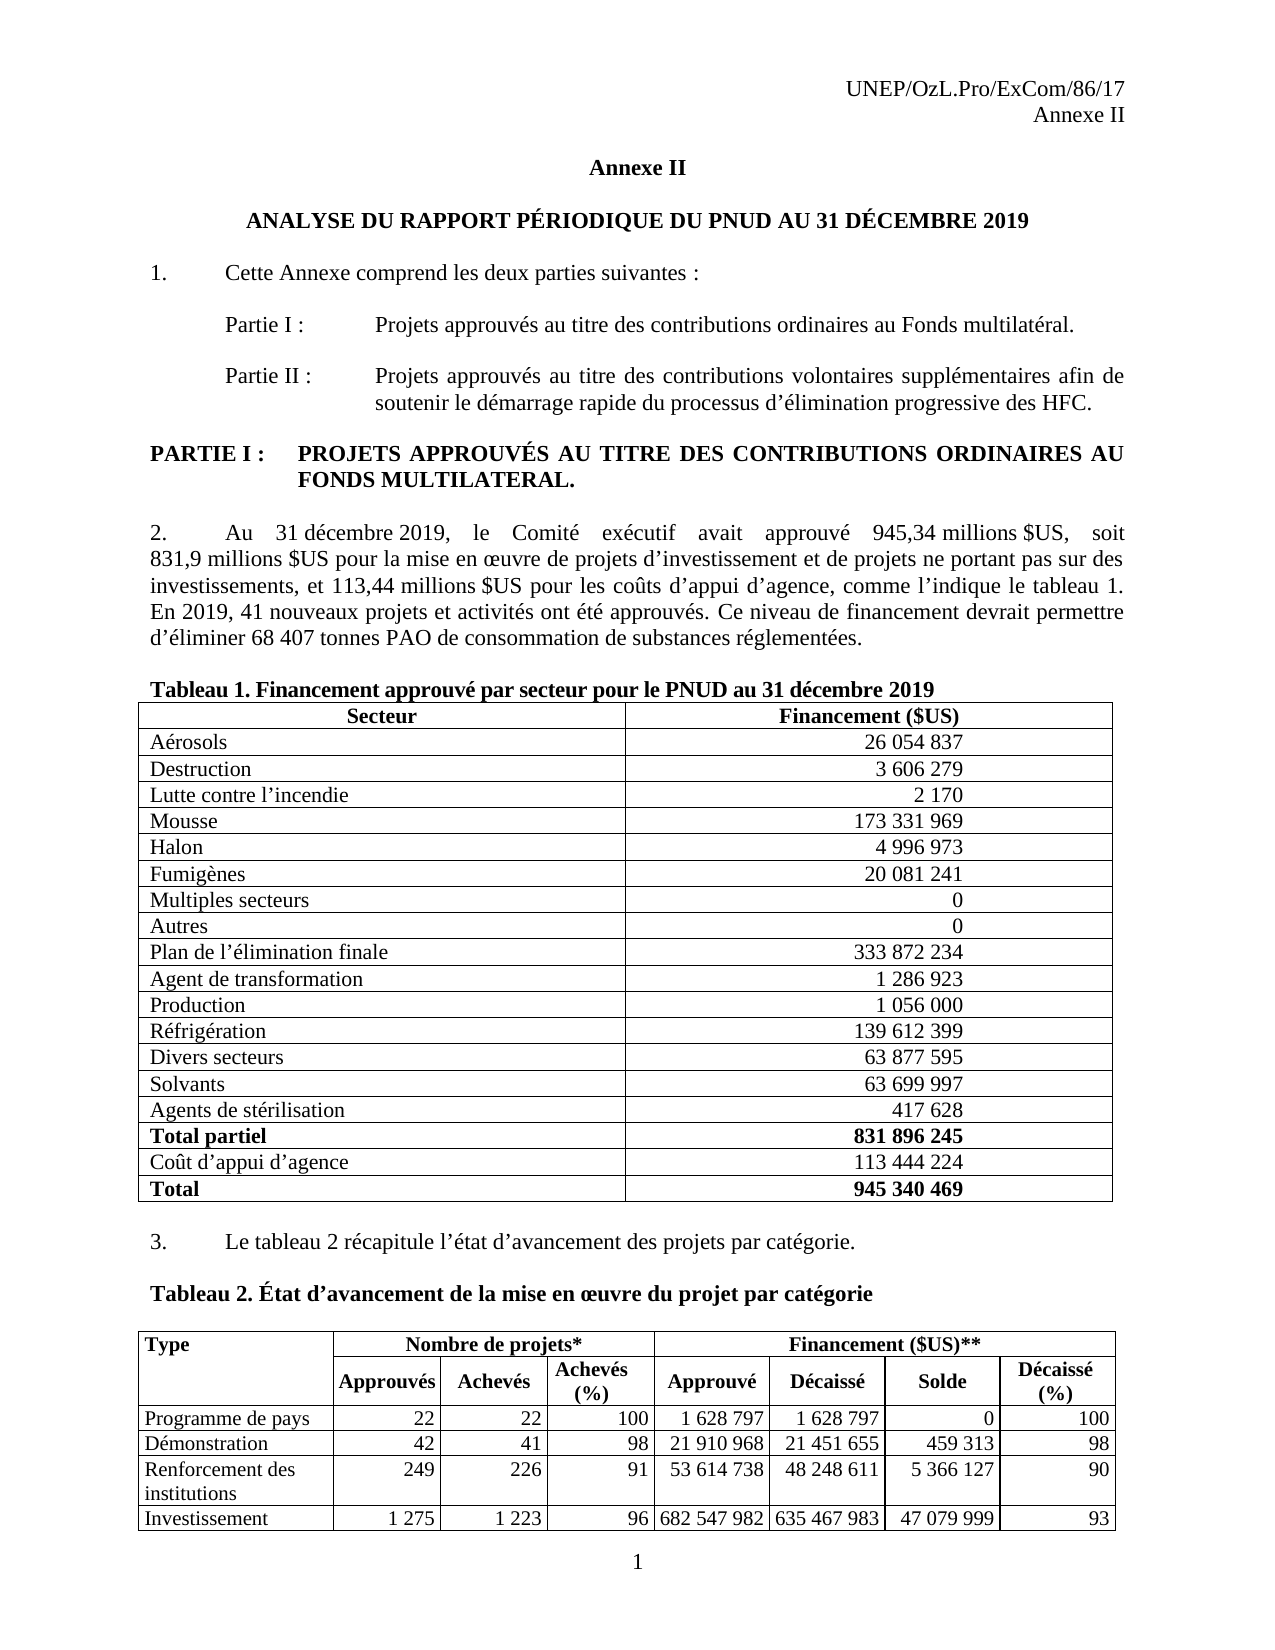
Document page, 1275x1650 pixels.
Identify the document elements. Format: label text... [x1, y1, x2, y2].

table_cell 20 081 241 [626, 861, 1112, 886]
table_cell Renforcement des institutions [139, 1456, 333, 1504]
table_cell 47 079 999 [886, 1506, 999, 1530]
table_cell 4 996 973 [626, 834, 1112, 859]
table_cell 1 056 000 [626, 992, 1112, 1017]
table_cell 1 223 [441, 1506, 547, 1530]
table_header Nombre de projets* [334, 1332, 654, 1356]
table_cell Programme de pays [139, 1406, 333, 1430]
title ANALYSE DU RAPPORT PÉRIODIQUE DU PNUD AU 31 DÉCEMBRE 2019 [150, 207, 1125, 233]
table_cell Destruction [139, 756, 625, 781]
subtitle Le tableau 2 récapitule l’état d’avancement des projets par catégorie. [150, 1228, 1125, 1254]
table_cell 100 [548, 1406, 654, 1430]
table_cell Autres [139, 913, 625, 938]
table_cell 22 [334, 1406, 440, 1430]
table_cell 226 [441, 1456, 547, 1504]
table_cell 945 340 469 [626, 1176, 1112, 1201]
table_cell 635 467 983 [770, 1506, 884, 1530]
table_cell 21 910 968 [655, 1431, 769, 1455]
table_cell 139 612 399 [626, 1018, 1112, 1043]
table_cell 1 286 923 [626, 966, 1112, 991]
table_cell Multiples secteurs [139, 887, 625, 912]
table_cell 1 628 797 [770, 1406, 884, 1430]
table_cell Décaissé [770, 1357, 884, 1405]
table_cell 3 606 279 [626, 756, 1112, 781]
table_cell Solde [886, 1357, 999, 1405]
table_cell Divers secteurs [139, 1044, 625, 1069]
table_cell Total partiel [139, 1123, 625, 1148]
subtitle Tableau 1. Financement approuvé par secteur pour le PNUD au 31 décembre 2019 [150, 676, 1125, 702]
table_header Financement ($US)** [655, 1332, 1115, 1356]
table_cell 417 628 [626, 1097, 1112, 1122]
subtitle Cette Annexe comprend les deux parties suivantes : [150, 259, 1125, 286]
table_cell 91 [548, 1456, 654, 1504]
table_cell 63 877 595 [626, 1044, 1112, 1069]
table_cell 63 699 997 [626, 1071, 1112, 1096]
table_cell 41 [441, 1431, 547, 1455]
table_cell Approuvés [334, 1357, 440, 1405]
table_cell Production [139, 992, 625, 1017]
table_cell Réfrigération [139, 1018, 625, 1043]
table_cell 2 170 [626, 782, 1112, 807]
table_cell 26 054 837 [626, 729, 1112, 754]
table_cell Fumigènes [139, 861, 625, 886]
table_cell 100 [1001, 1406, 1115, 1430]
table_cell Achevés (%) [548, 1357, 654, 1405]
table_cell Lutte contre l’incendie [139, 782, 625, 807]
table_cell 0 [886, 1406, 999, 1430]
table_cell Solvants [139, 1071, 625, 1096]
table_cell Approuvé [655, 1357, 769, 1405]
table_cell 459 313 [886, 1431, 999, 1455]
table_cell Plan de l’élimination finale [139, 939, 625, 964]
table_cell Investissement [139, 1506, 333, 1530]
table_cell Démonstration [139, 1431, 333, 1455]
table_cell Halon [139, 834, 625, 859]
table_cell 1 628 797 [655, 1406, 769, 1430]
table_cell 96 [548, 1506, 654, 1530]
table_cell 42 [334, 1431, 440, 1455]
table_header Financement ($US) [626, 703, 1112, 728]
subtitle Au 31 décembre 2019, le Comité exécutif avait approuvé 945,34 millions $US, soit 831,9 millions $US pour la mise en œuvre de projets d’investissement et de projets ne portant pas sur des investissements, et 113,44 millions $US pour les coûts d’appui d’agence, comme l’indique le tableau 1. En 2019, 41 nouveaux projets et activités ont été approuvés. Ce niveau de financement devrait permettre d’éliminer 68 407 tonnes PAO de consommation de substances réglementées. [150, 519, 1125, 651]
table_cell 22 [441, 1406, 547, 1430]
table_cell Coût d’appui d’agence [139, 1149, 625, 1174]
table_cell 173 331 969 [626, 808, 1112, 833]
table_cell Agents de stérilisation [139, 1097, 625, 1122]
subtitle Partie I : Projets approuvés au titre des contributions ordinaires au Fonds multilatéral. [225, 311, 1125, 337]
table_cell Total [139, 1176, 625, 1201]
table_cell 682 547 982 [655, 1506, 769, 1530]
table_cell 90 [1001, 1456, 1115, 1504]
table_cell 98 [1001, 1431, 1115, 1455]
table_cell 53 614 738 [655, 1456, 769, 1504]
table_cell Agent de transformation [139, 966, 625, 991]
table_header Secteur [139, 703, 625, 728]
table_cell 48 248 611 [770, 1456, 884, 1504]
table_cell Décaissé (%) [1001, 1357, 1115, 1405]
subtitle Partie II : Projets approuvés au titre des contributions volontaires supplémentaires afin de soutenir le démarrage rapide du processus d’élimination progressive des HFC. [225, 362, 1125, 415]
table_cell 831 896 245 [626, 1123, 1112, 1148]
table_cell 5 366 127 [886, 1456, 999, 1504]
table_cell 0 [626, 887, 1112, 912]
table_cell Achevés [441, 1357, 547, 1405]
table_cell Mousse [139, 808, 625, 833]
subtitle Tableau 2. État d’avancement de la mise en œuvre du projet par catégorie [150, 1279, 1125, 1306]
table_cell 1 275 [334, 1506, 440, 1530]
table_cell 0 [626, 913, 1112, 938]
table_cell 249 [334, 1456, 440, 1504]
text Annexe II [150, 154, 1125, 180]
table_cell 113 444 224 [626, 1149, 1112, 1174]
table_cell 333 872 234 [626, 939, 1112, 964]
table_cell 21 451 655 [770, 1431, 884, 1455]
table_header Type [139, 1332, 333, 1405]
table_cell Aérosols [139, 729, 625, 754]
table_cell 98 [548, 1431, 654, 1455]
title Partie I : PROJETS APPROUVÉS AU TITRE DES CONTRIBUTIONS ORDINAIRES AU FONDS MULTILATERAL. [150, 440, 1125, 493]
table_cell 93 [1001, 1506, 1115, 1530]
